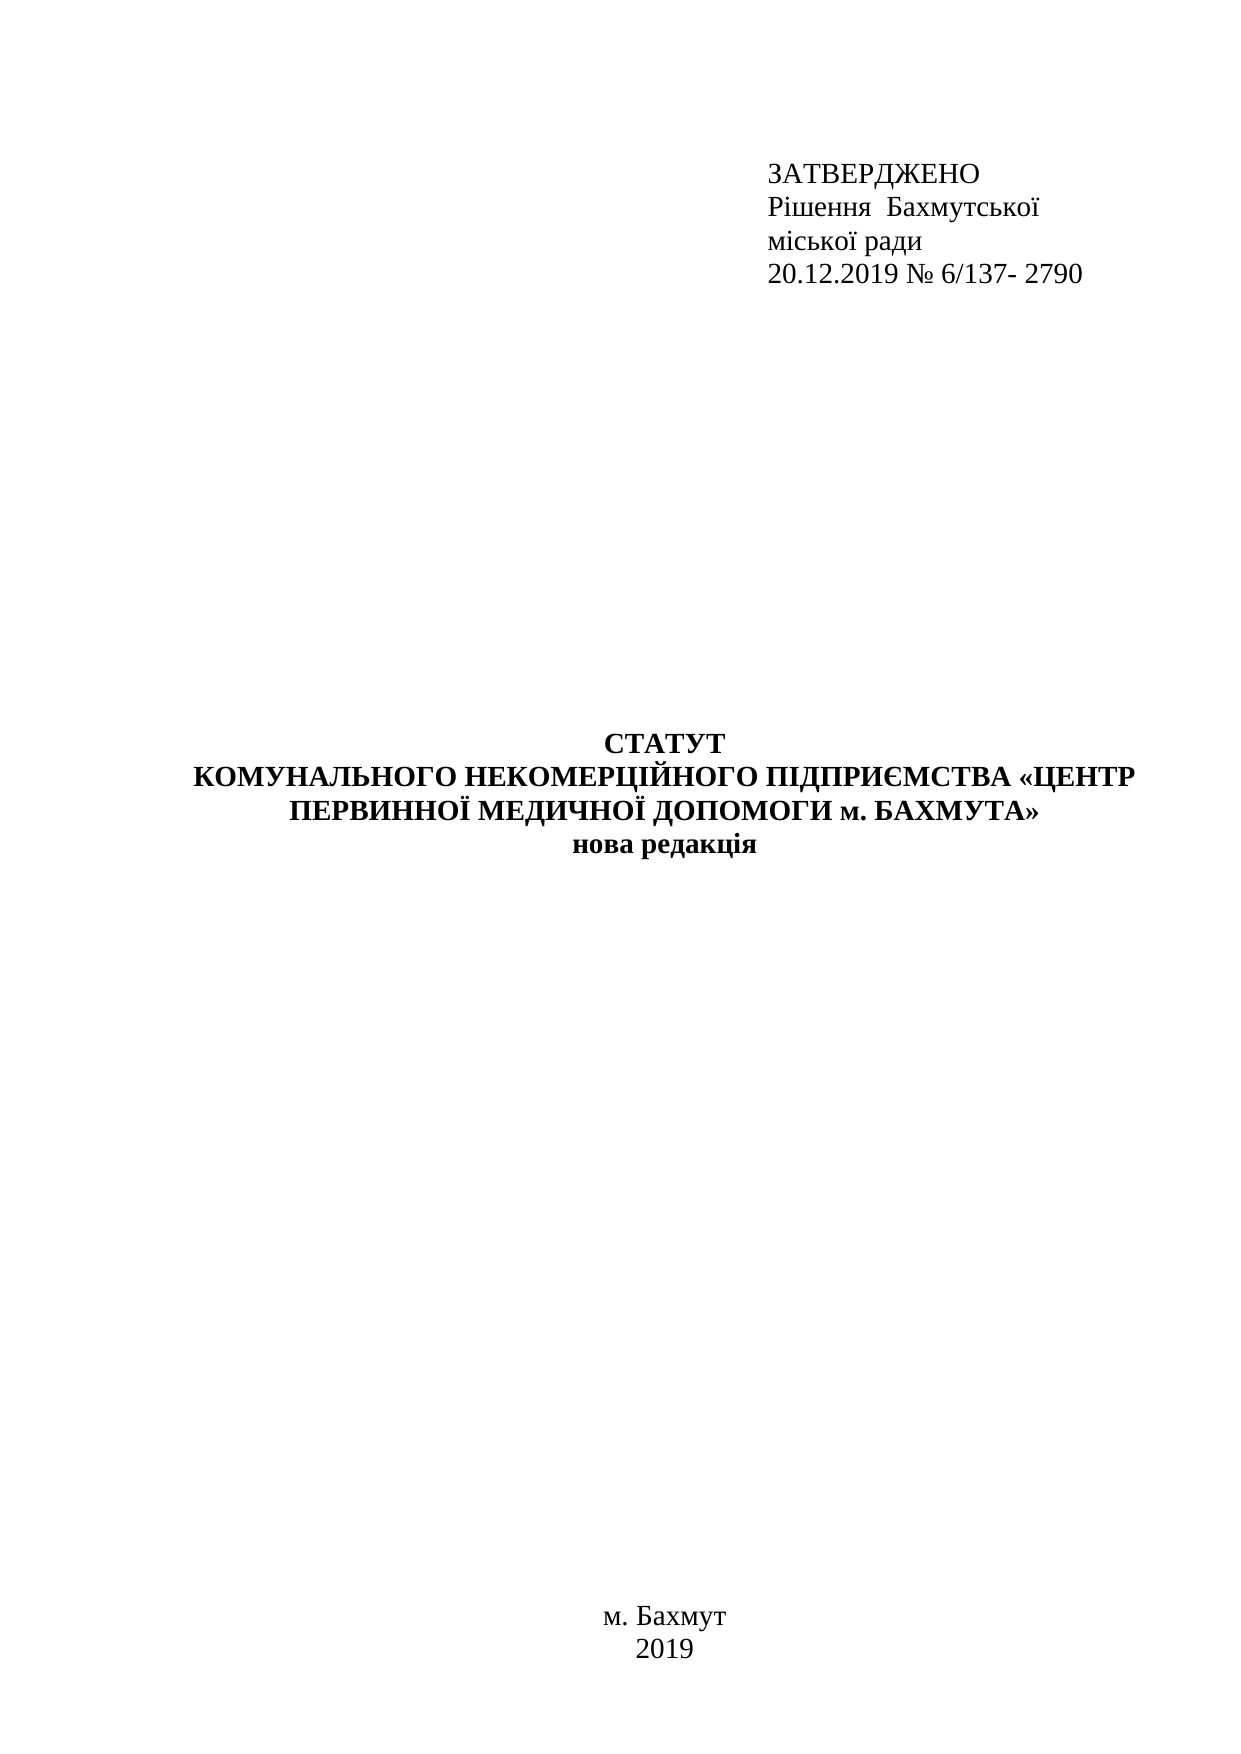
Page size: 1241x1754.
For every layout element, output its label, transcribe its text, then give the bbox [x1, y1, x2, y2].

text ЗАТВЕРДЖЕНО [177, 156, 1152, 189]
text м. Бахмут [177, 1598, 1152, 1632]
text СТАТУТ [177, 726, 1152, 759]
text нова редакція [177, 827, 1152, 860]
text міської ради [693, 223, 1152, 256]
text 2019 [177, 1632, 1152, 1665]
text КОМУНАЛЬНОГО НЕКОМЕРЦІЙНОГО ПІДПРИЄМСТВА «ЦЕНТР ПЕРВИННОЇ МЕДИЧНОЇ ДОПОМОГИ м. БАХМУТА» [177, 759, 1152, 827]
text 20.12.2019 № 6/137- 2790 [177, 256, 1152, 290]
text Рішення Бахмутської [693, 189, 1152, 223]
